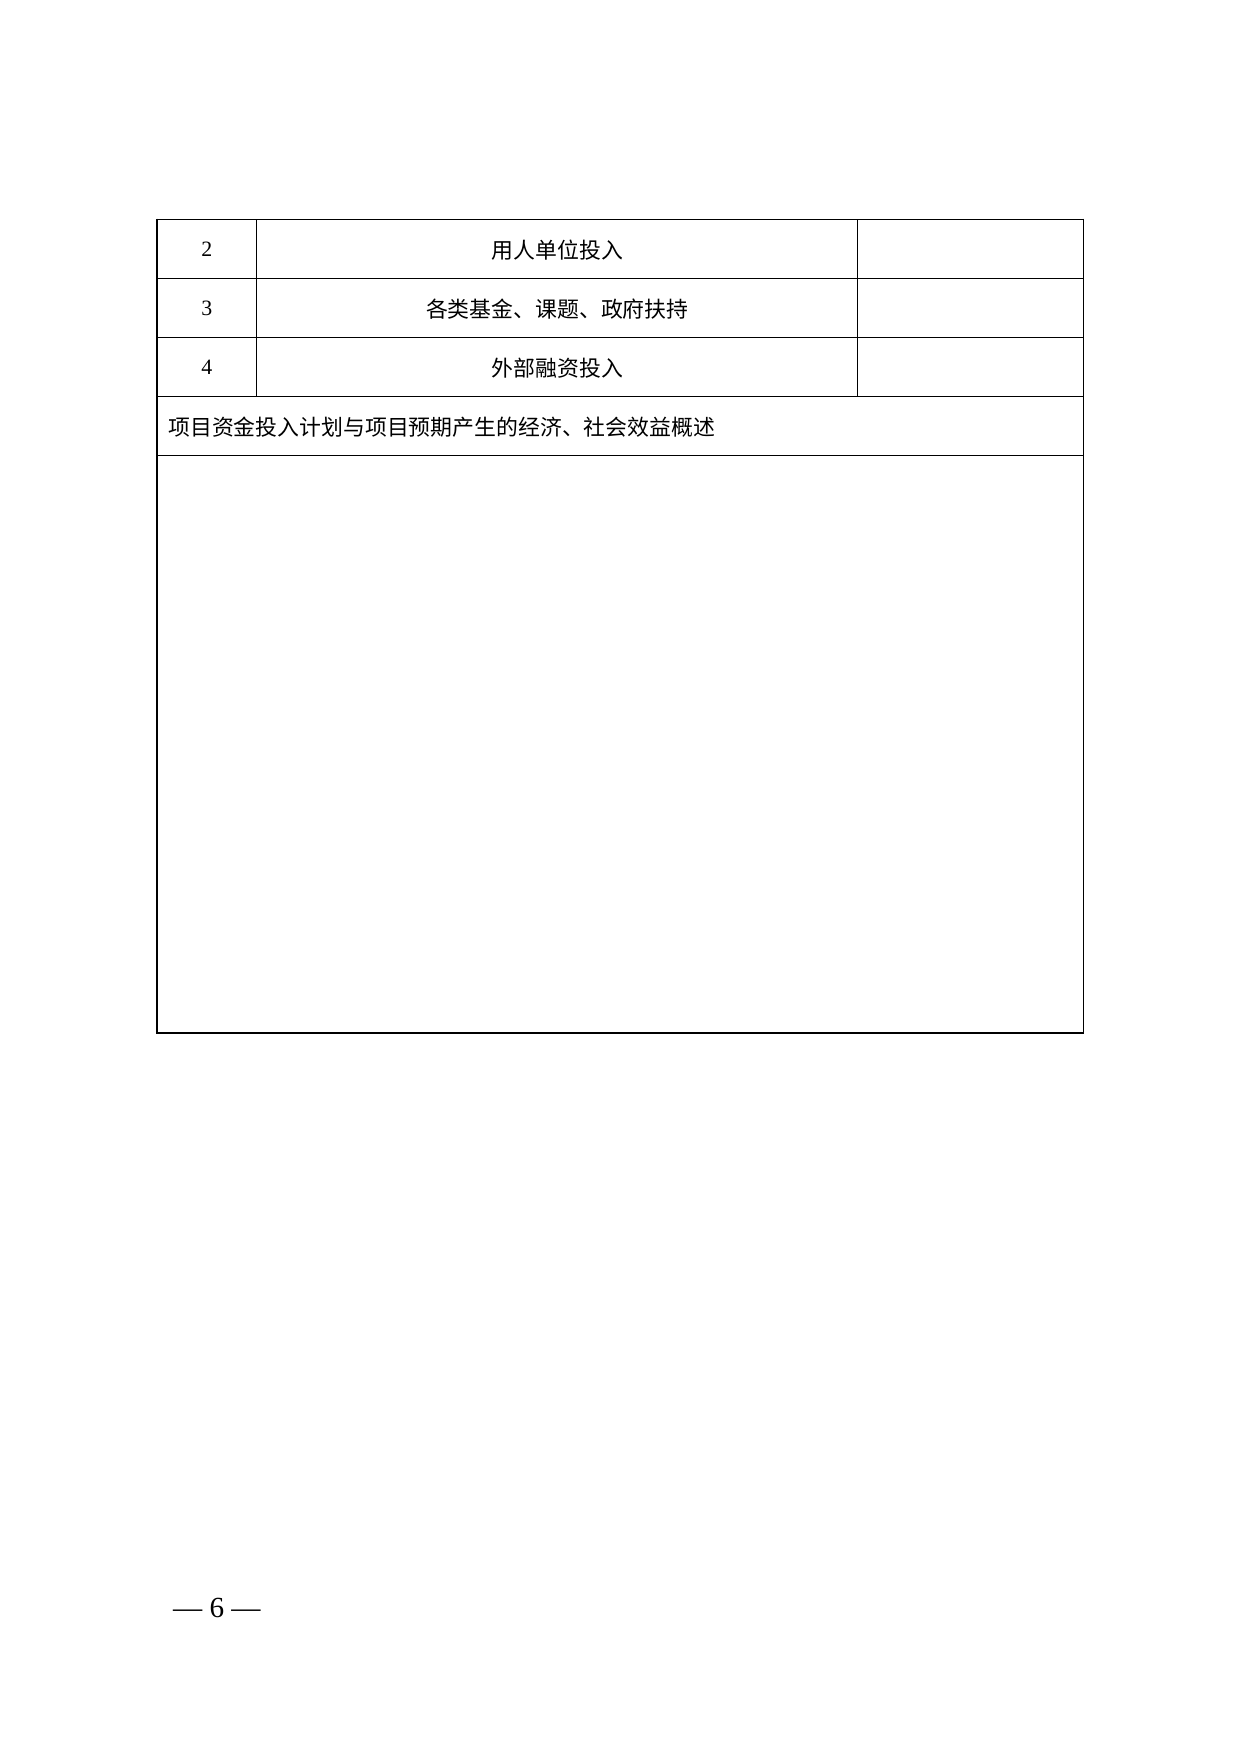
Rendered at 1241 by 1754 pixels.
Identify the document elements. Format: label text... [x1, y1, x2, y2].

table_cell [158, 456, 1083, 1032]
table_cell 项目资金投入计划与项目预期产生的经济、社会效益概述 [158, 397, 1083, 455]
table_cell 2 [158, 220, 256, 278]
table_cell 各类基金、课题、政府扶持 [257, 279, 857, 337]
table_cell [858, 279, 1083, 337]
table_cell 4 [158, 338, 256, 396]
table_cell 3 [158, 279, 256, 337]
table_cell 用人单位投入 [257, 220, 857, 278]
table_cell 外部融资投入 [257, 338, 857, 396]
table_cell [858, 338, 1083, 396]
table_cell [858, 220, 1083, 278]
